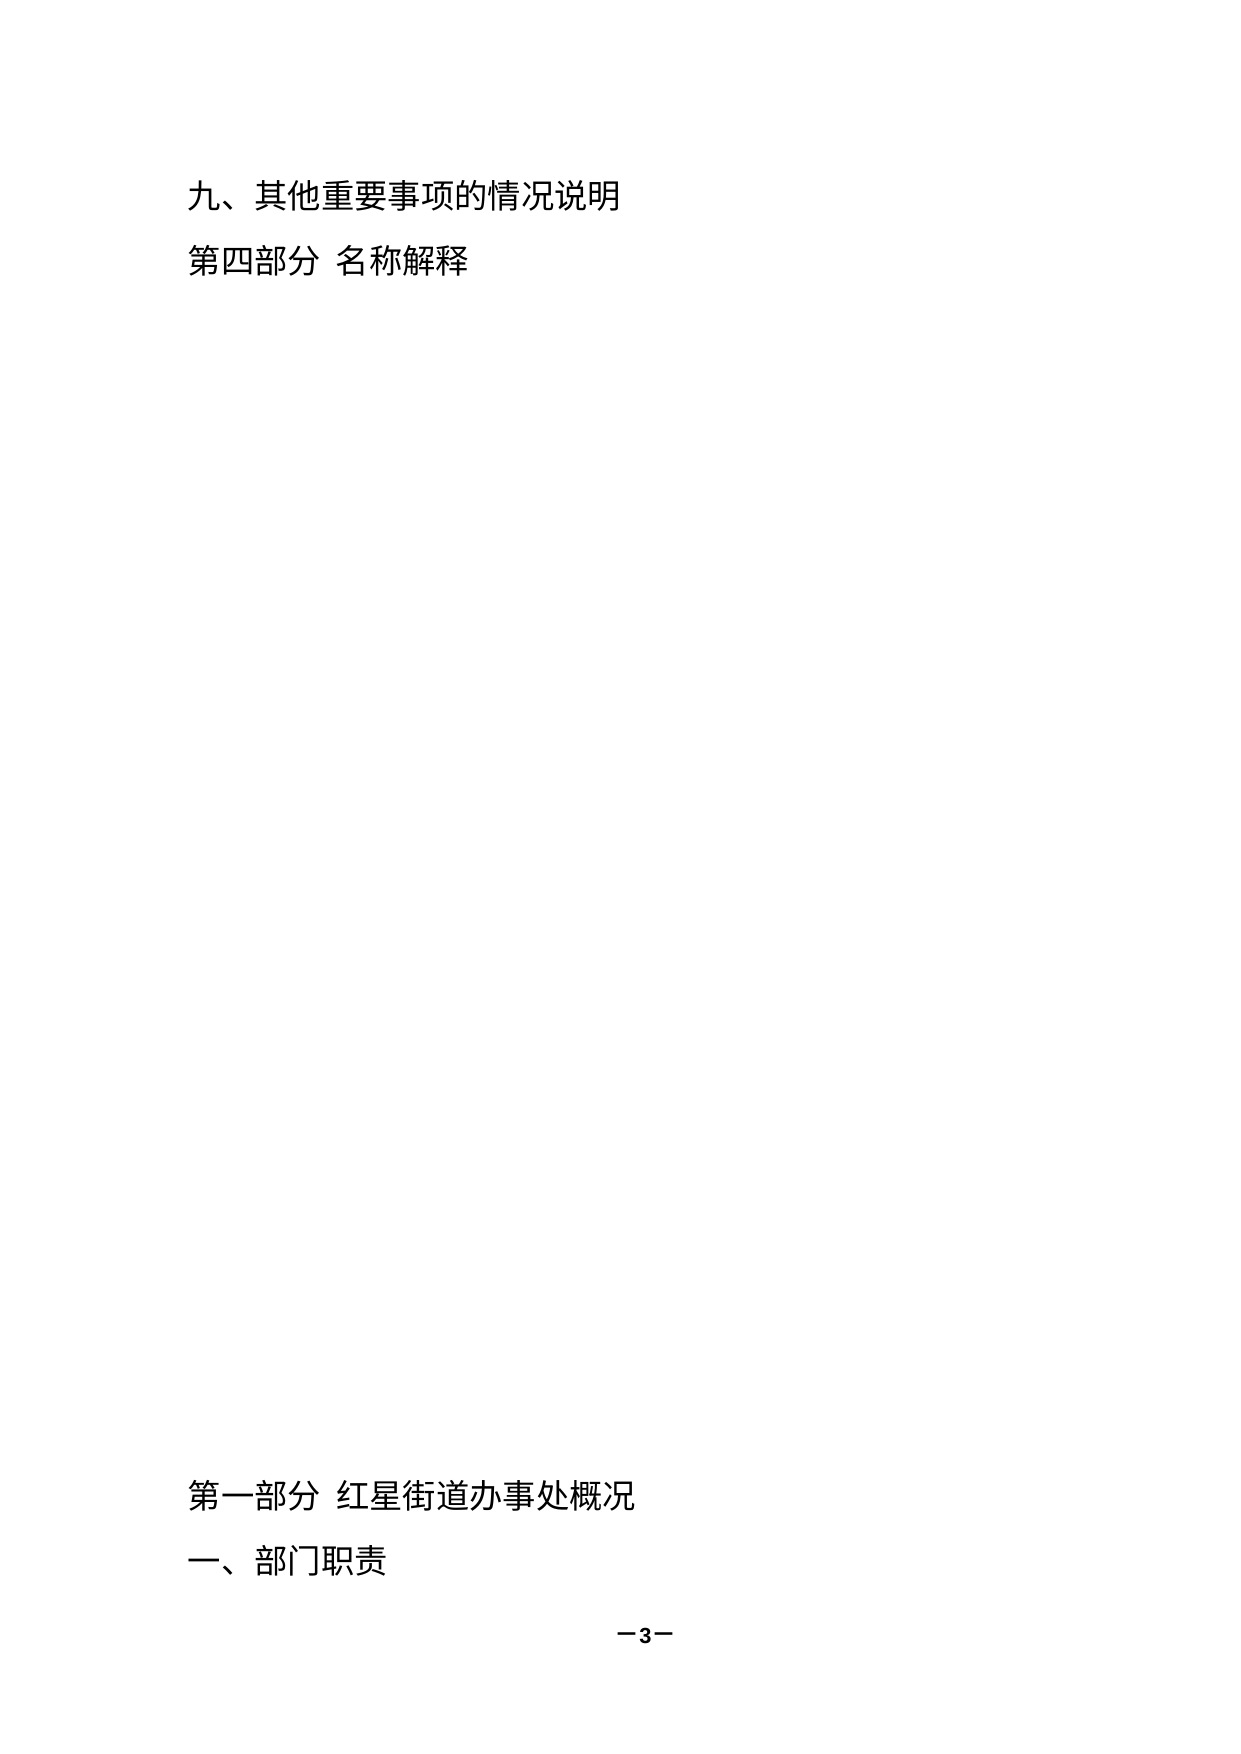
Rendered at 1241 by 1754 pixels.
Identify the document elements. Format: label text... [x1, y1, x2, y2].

text 第四部分 名称解释 [187, 227, 1053, 292]
text 九、其他重要事项的情况说明 [187, 162, 1053, 227]
text 一、部门职责 [187, 1527, 1053, 1592]
text 第一部分 红星街道办事处概况 [187, 1462, 1053, 1527]
